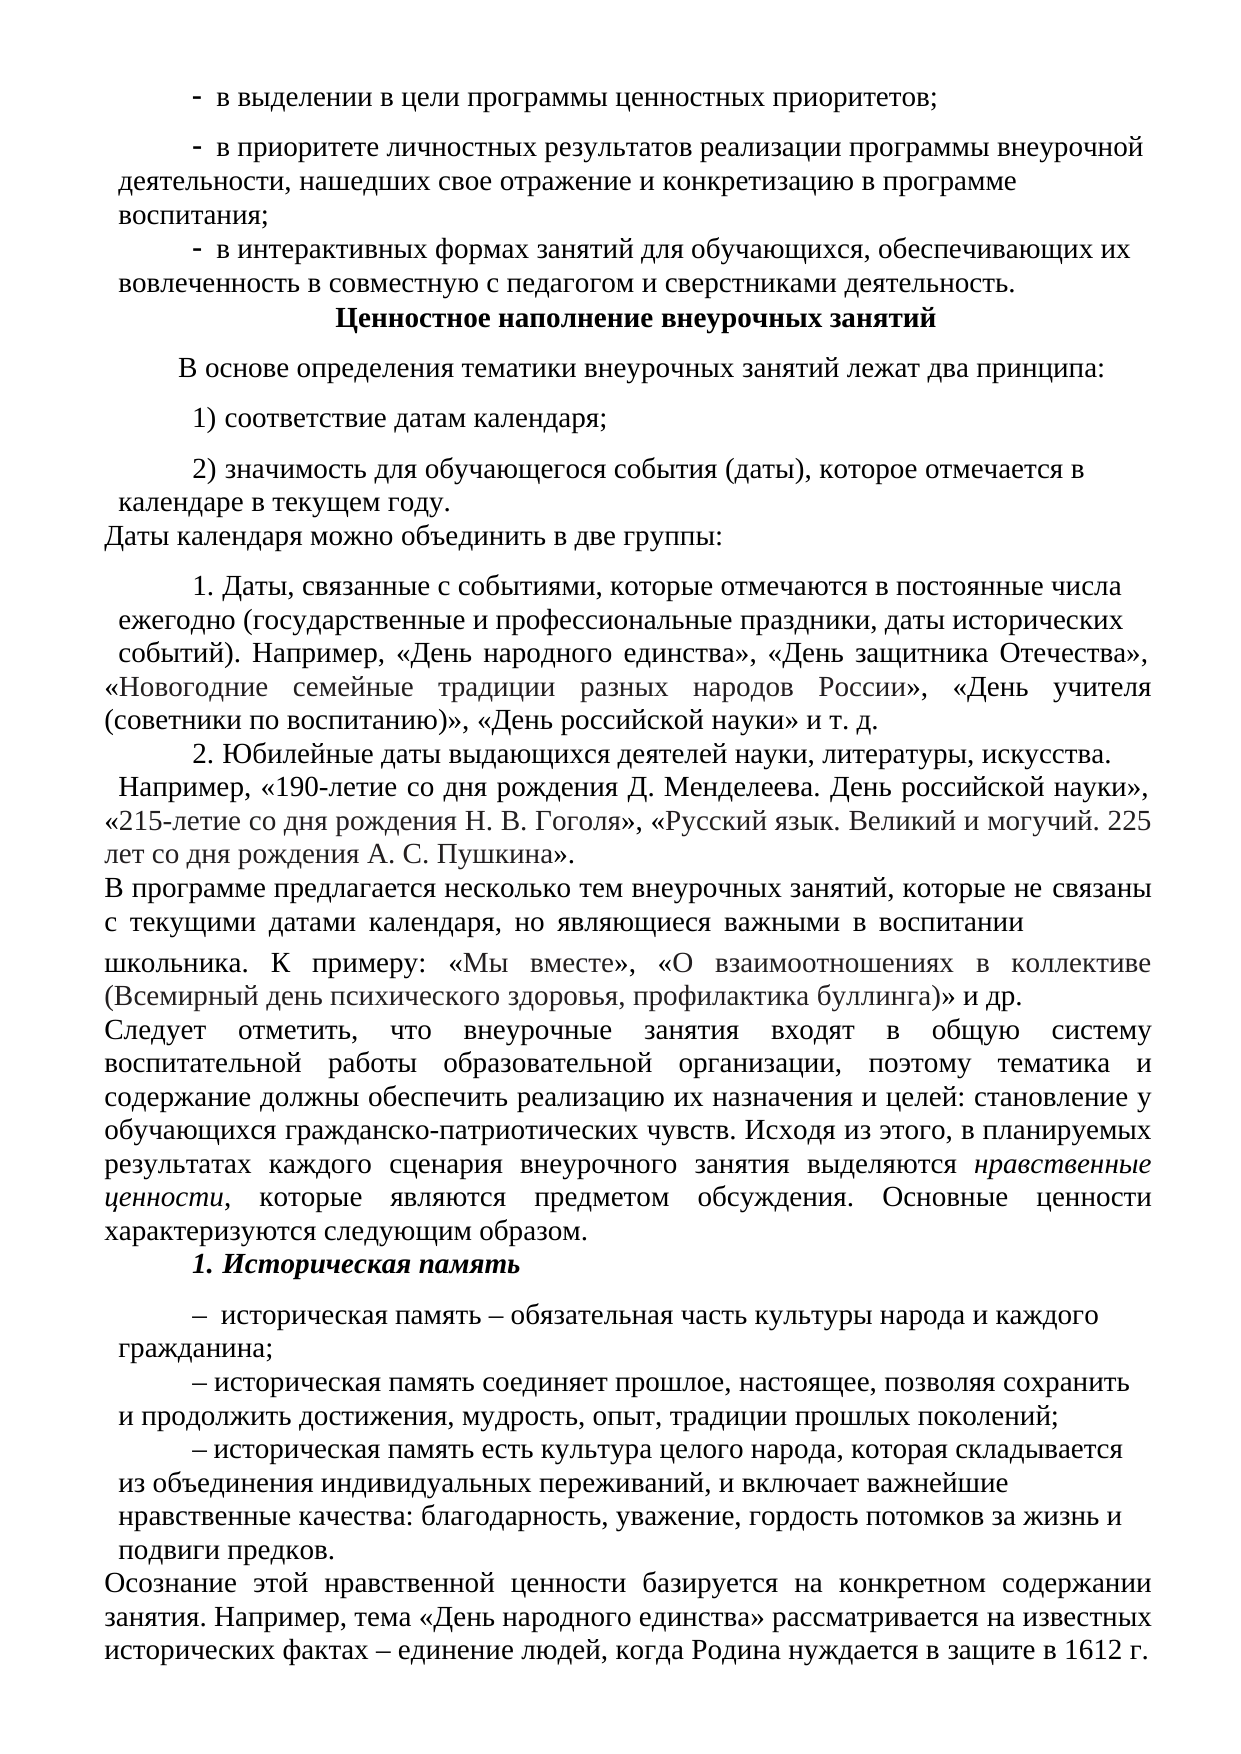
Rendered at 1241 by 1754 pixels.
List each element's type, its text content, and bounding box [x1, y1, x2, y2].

list в приоритете личностных результатов реализации программы внеурочной деятельности, нашедших свое отражение и конкретизацию в программе воспитания; [118, 129, 1152, 230]
text школьника. К примеру: «Мы вместе», «О взаимоотношениях в коллективе (Всемирный день психического здоровья, профилактика буллинга)» и др. [104, 945, 1152, 1012]
list в интерактивных формах занятий для обучающихся, обеспечивающих их вовлеченность в совместную с педагогом и сверстниками деятельность. [118, 231, 1152, 298]
text Следует отметить, что внеурочные занятия входят в общую систему воспитательной работы образовательной организации, поэтому тематика и содержание должны обеспечить реализацию их назначения и целей: становление у обучающихся гражданско-патриотических чувств. Исходя из этого, в планируемых результатах каждого сценария внеурочного занятия выделяются нравственные ценности, которые являются предметом обсуждения. Основные ценности характеризуются следующим образом. [104, 1012, 1152, 1247]
text Ценностное наполнение внеурочных занятий [104, 300, 1167, 333]
list историческая память есть культура целого народа, которая складывается из объединения индивидуальных переживаний, и включает важнейшие нравственные качества: благодарность, уважение, гордость потомков за жизнь и подвиги предков. [118, 1431, 1152, 1565]
text В основе определения тематики внеурочных занятий лежат два принципа: [104, 350, 1167, 384]
list Историческая память [192, 1247, 1167, 1280]
list соответствие датам календаря; [192, 400, 1167, 434]
list историческая память соединяет прошлое, настоящее, позволяя сохранить и продолжить достижения, мудрость, опыт, традиции прошлых поколений; [118, 1364, 1152, 1431]
text «Новогодние семейные традиции разных народов России», «День учителя (советники по воспитанию)», «День российской науки» и т. д. [104, 669, 1152, 736]
list Юбилейные даты выдающихся деятелей науки, литературы, искусства. Например, «190-летие со дня рождения Д. Менделеева. День российской науки», [118, 736, 1151, 803]
list в выделении в цели программы ценностных приоритетов; [192, 79, 1167, 113]
text Осознание этой нравственной ценности базируется на конкретном содержании занятия. Например, тема «День народного единства» рассматривается на известных исторических фактах – единение людей, когда Родина нуждается в защите в 1612 г. [104, 1565, 1152, 1666]
list историческая память – обязательная часть культуры народа и каждого гражданина; [118, 1297, 1152, 1364]
text «215-летие со дня рождения Н. В. Гоголя», «Русский язык. Великий и могучий. 225 лет со дня рождения А. С. Пушкина». [104, 803, 1152, 870]
text В программе предлагается несколько тем внеурочных занятий, которые не связаны с текущими датами календаря, но являющиеся важными в воспитании [104, 870, 1152, 937]
list значимость для обучающегося события (даты), которое отмечается в календаре в текущем году. [118, 451, 1151, 518]
list Даты, связанные с событиями, которые отмечаются в постоянные числа ежегодно (государственные и профессиональные праздники, даты исторических событий). Например, «День народного единства», «День защитника Отечества», [118, 568, 1152, 669]
text Даты календаря можно объединить в две группы: [104, 518, 1167, 551]
